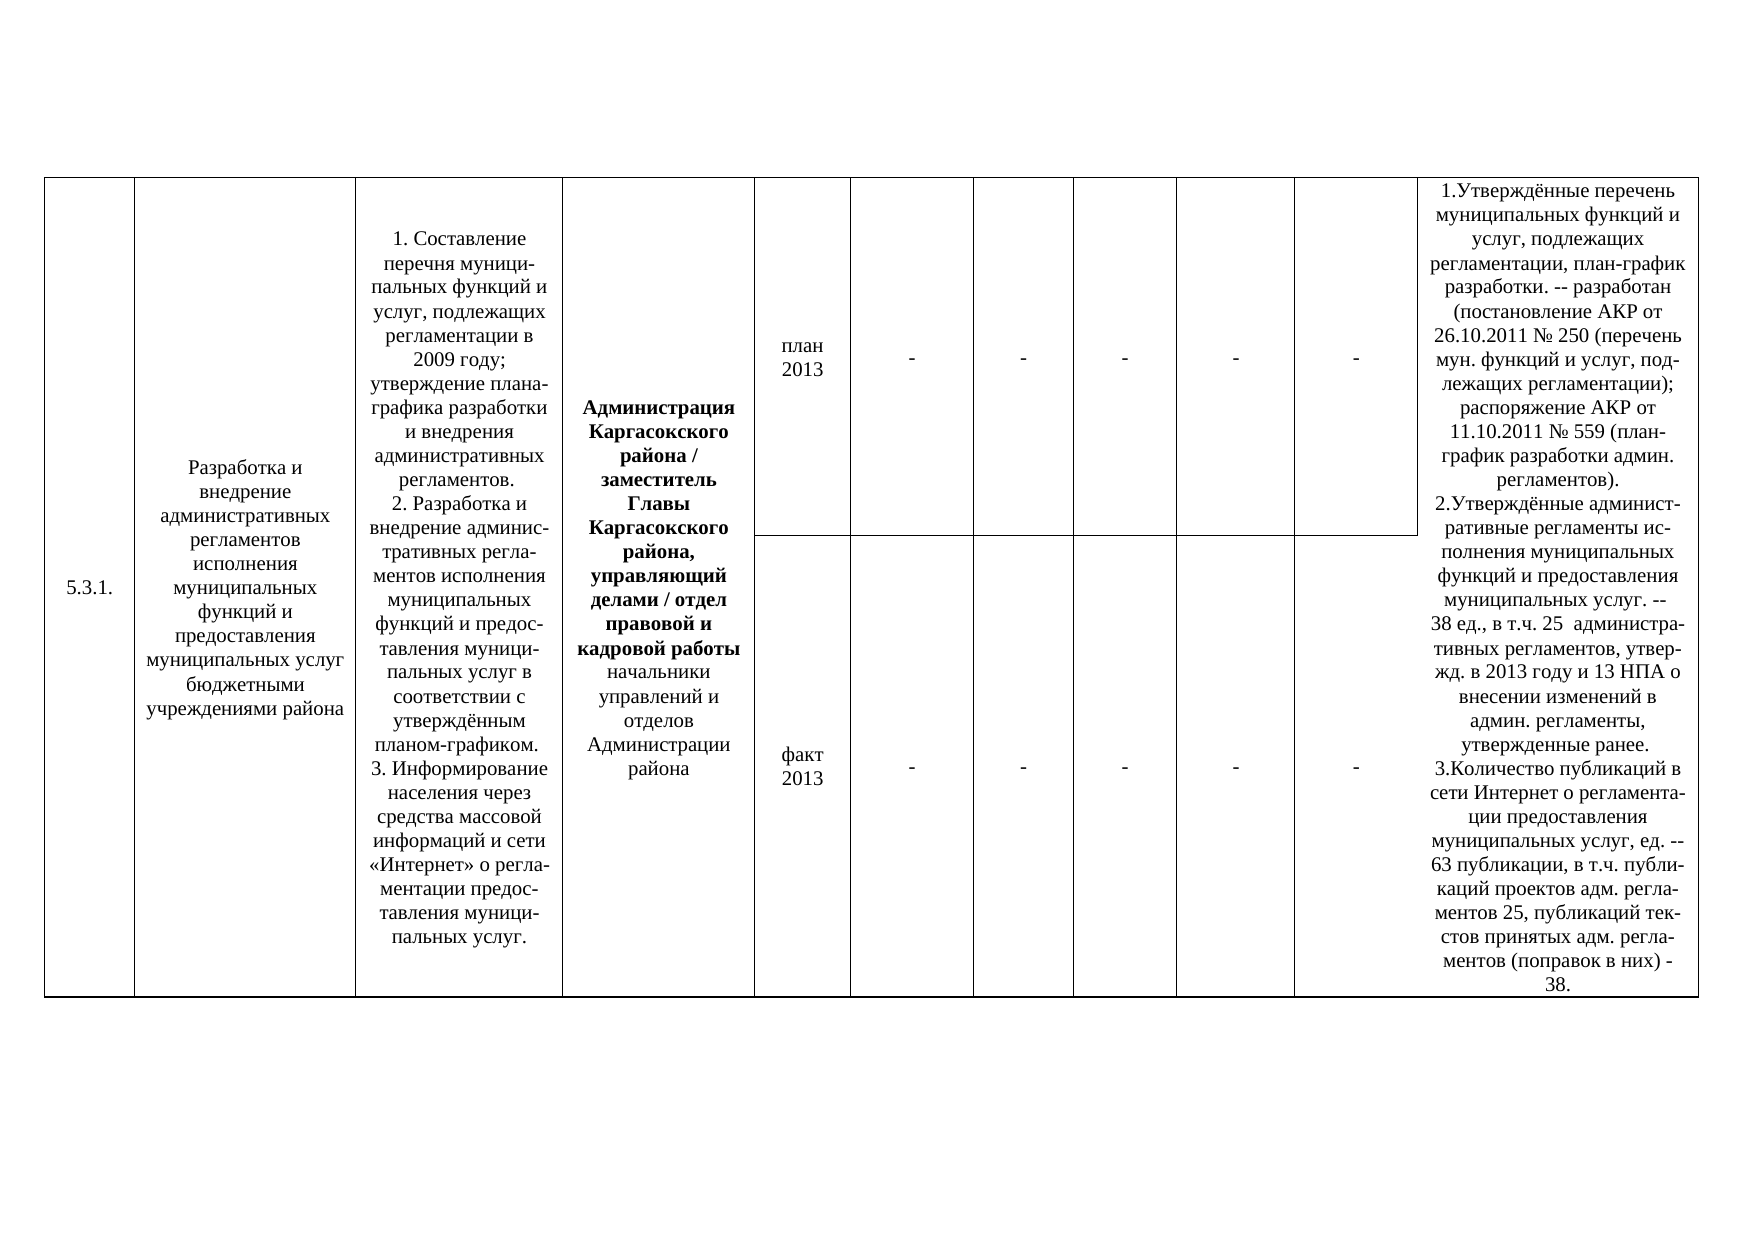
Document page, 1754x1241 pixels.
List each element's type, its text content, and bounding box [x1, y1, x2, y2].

table_cell - [974, 536, 1073, 996]
table_cell - [1074, 178, 1176, 535]
table_cell - [1295, 536, 1417, 996]
table_cell - [974, 178, 1073, 535]
table_cell 1.Утверждённые перечень муниципальных функций и услуг, подлежащих регламентации, план-график разработки. -- разработан (постановление АКР от 26.10.2011 № 250 (перечень мун. функций и услуг, под-лежащих регламентации); распоряжение АКР от 11.10.2011 № 559 (план-график разработки админ. регламентов). 2.Утверждённые админист-ративные регламенты ис-полнения муниципальных функций и предоставления муниципальных услуг. -- 38 ед., в т.ч. 25 администра-тивных регламентов, утвер-жд. в 2013 году и 13 НПА о внесении изменений в админ. регламенты, утвержденные ранее. 3.Количество публикаций в сети Интернет о регламента-ции предоставления муниципальных услуг, ед. -- 63 публикации, в т.ч. публи-каций проектов адм. регла-ментов 25, публикаций тек-стов принятых адм. регла-ментов (поправок в них) - 38. [1418, 178, 1698, 996]
table_cell факт 2013 [755, 536, 850, 996]
table_cell - [1177, 536, 1294, 996]
table_cell - [1295, 178, 1417, 535]
table_cell Разработка и внедрение административных регламентов исполнения муниципальных функций и предоставления муниципальных услуг бюджетными учреждениями района [135, 178, 355, 996]
table_cell - [1177, 178, 1294, 535]
table_cell - [851, 536, 973, 996]
table_cell - [851, 178, 973, 535]
table_cell - [1074, 536, 1176, 996]
table_cell Администрация Каргасокского района / заместитель Главы Каргасокского района, управляющий делами / отдел правовой и кадровой работы начальники управлений и отделов Администрации района [563, 178, 754, 996]
table_cell 1. Составление перечня муници-пальных функций и услуг, подлежащих регламентации в 2009 году; утверждение плана-графика разработки и внедрения административных регламентов. 2. Разработка и внедрение админис-тративных регла-ментов исполнения муниципальных функций и предос-тавления муници-пальных услуг в соответствии с утверждённым планом-графиком. 3. Информирование населения через средства массовой информаций и сети «Интернет» о регла-ментации предос-тавления муници-пальных услуг. [356, 178, 562, 996]
table_cell план 2013 [755, 178, 850, 535]
table_cell 5.3.1. [45, 178, 134, 996]
